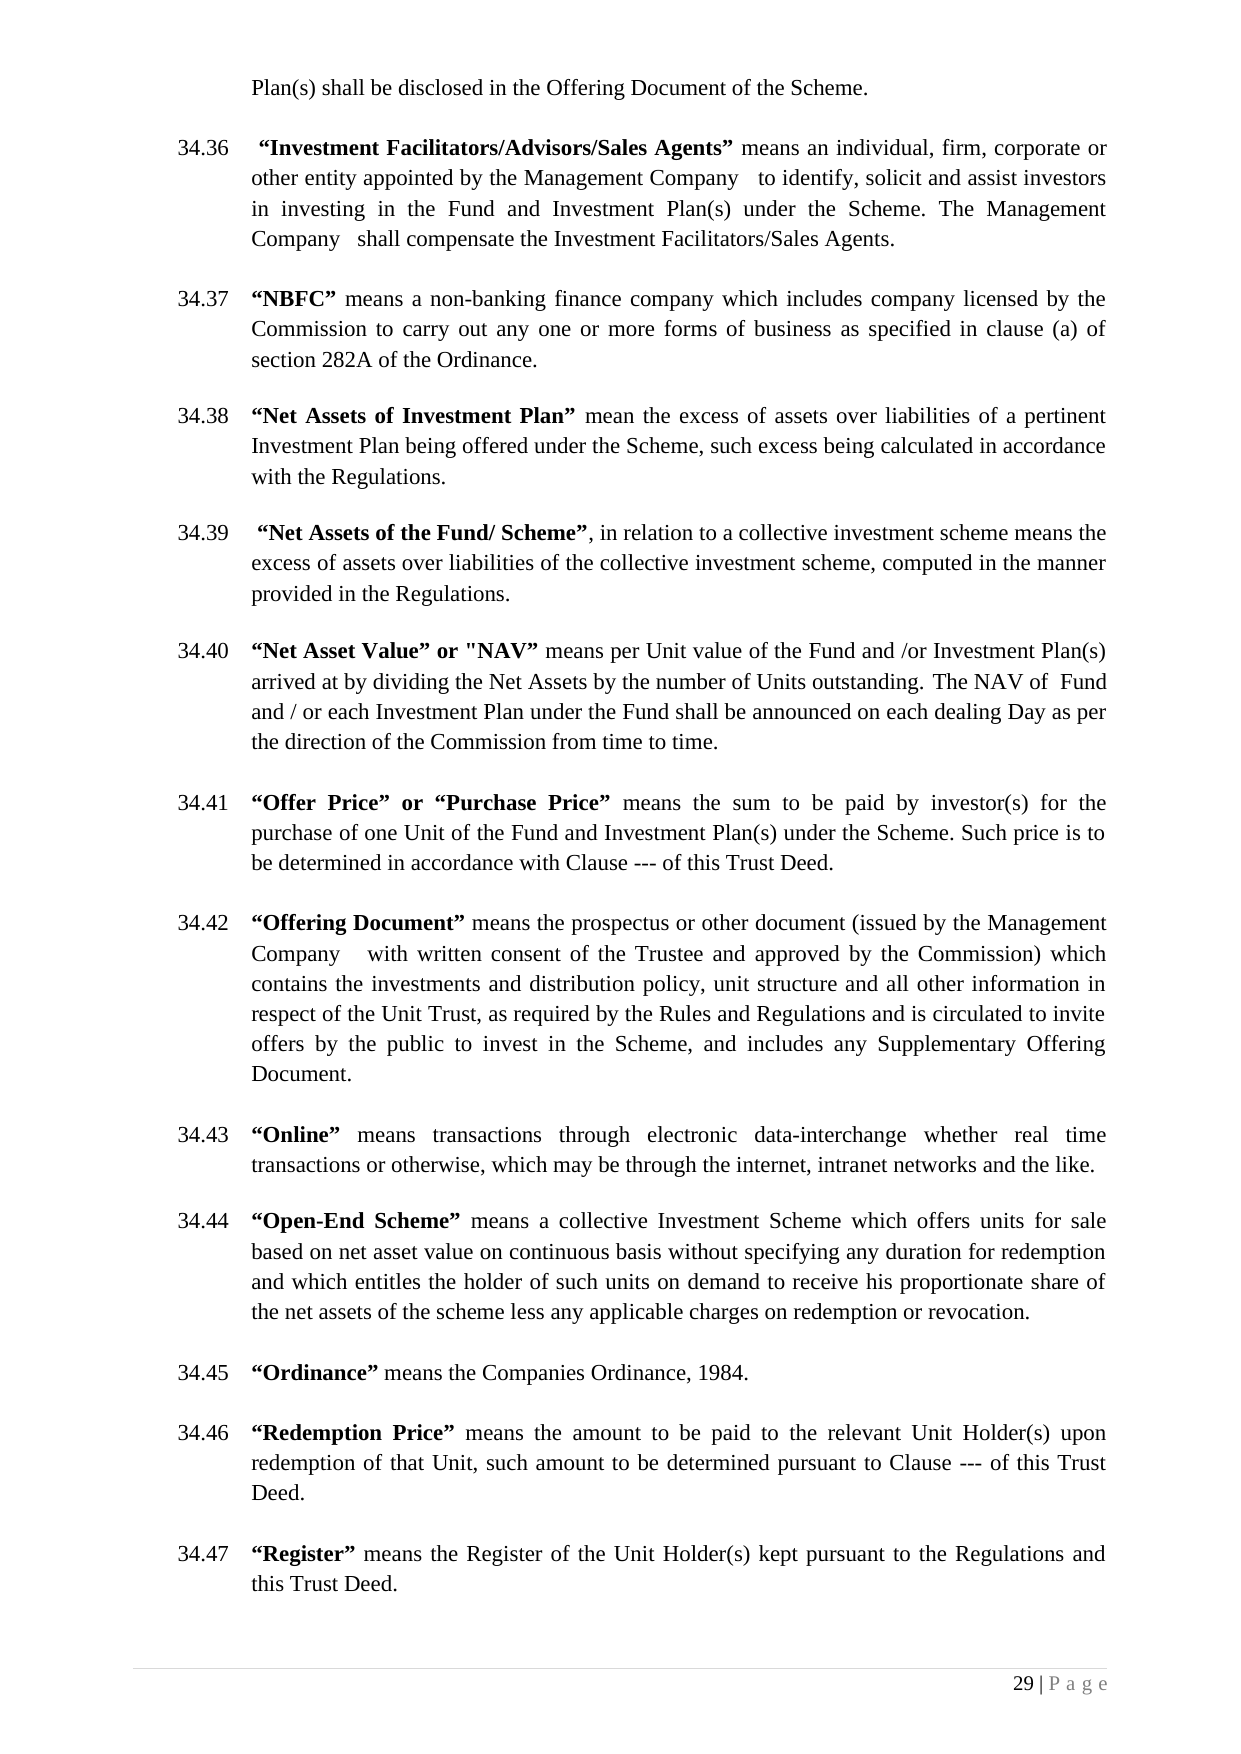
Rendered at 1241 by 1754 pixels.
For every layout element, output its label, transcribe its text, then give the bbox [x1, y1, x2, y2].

list “Net Asset Value” or "NAV” means per Unit value of the Fund and /or Investment Plan(s) arrived at by dividing the Net Assets by the number of Units outstanding. The NAV of Fund and / or each Investment Plan under the Fund shall be announced on each dealing Day as per the direction of the Commission from time to time. [177, 637, 1107, 754]
list “Offer Price” or “Purchase Price” means the sum to be paid by investor(s) for the purchase of one Unit of the Fund and Investment Plan(s) under the Scheme. Such price is to be determined in accordance with Clause --- of this Trust Deed. [177, 788, 1107, 875]
list “Investment Facilitators/Advisors/Sales Agents” means an individual, firm, corporate or other entity appointed by the Management Company to identify, solicit and assist investors in investing in the Fund and Investment Plan(s) under the Scheme. The Management Company shall compensate the Investment Facilitators/Sales Agents. [177, 134, 1107, 251]
list “Online” means transactions through electronic data-interchange whether real time transactions or otherwise, which may be through the internet, intranet networks and the like. [177, 1121, 1107, 1177]
list “NBFC” means a non-banking finance company which includes company licensed by the Commission to carry out any one or more forms of business as specified in clause (a) of section 282A of the Ordinance. [177, 285, 1107, 372]
list “Offering Document” means the prospectus or other document (issued by the Management Company with written consent of the Trustee and approved by the Commission) which contains the investments and distribution policy, unit structure and all other information in respect of the Unit Trust, as required by the Rules and Regulations and is circulated to invite offers by the public to invest in the Scheme, and includes any Supplementary Offering Document. [177, 909, 1107, 1087]
list “Register” means the Register of the Unit Holder(s) kept pursuant to the Regulations and this Trust Deed. [177, 1540, 1107, 1596]
list “Open-End Scheme” means a collective Investment Scheme which offers units for sale based on net asset value on continuous basis without specifying any duration for redemption and which entitles the holder of such units on demand to receive his proportionate share of the net assets of the scheme less any applicable charges on redemption or revocation. [177, 1208, 1107, 1324]
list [177, 74, 1107, 100]
list “Ordinance” means the Companies Ordinance, 1984. [177, 1359, 1107, 1385]
list “Redemption Price” means the amount to be paid to the relevant Unit Holder(s) upon redemption of that Unit, such amount to be determined pursuant to Clause --- of this Trust Deed. [177, 1419, 1107, 1506]
list “Net Assets of the Fund/ Scheme”, in relation to a collective investment scheme means the excess of assets over liabilities of the collective investment scheme, computed in the manner provided in the Regulations. [177, 519, 1107, 606]
list “Net Assets of Investment Plan” mean the excess of assets over liabilities of a pertinent Investment Plan being offered under the Scheme, such excess being calculated in accordance with the Regulations. [177, 402, 1107, 489]
